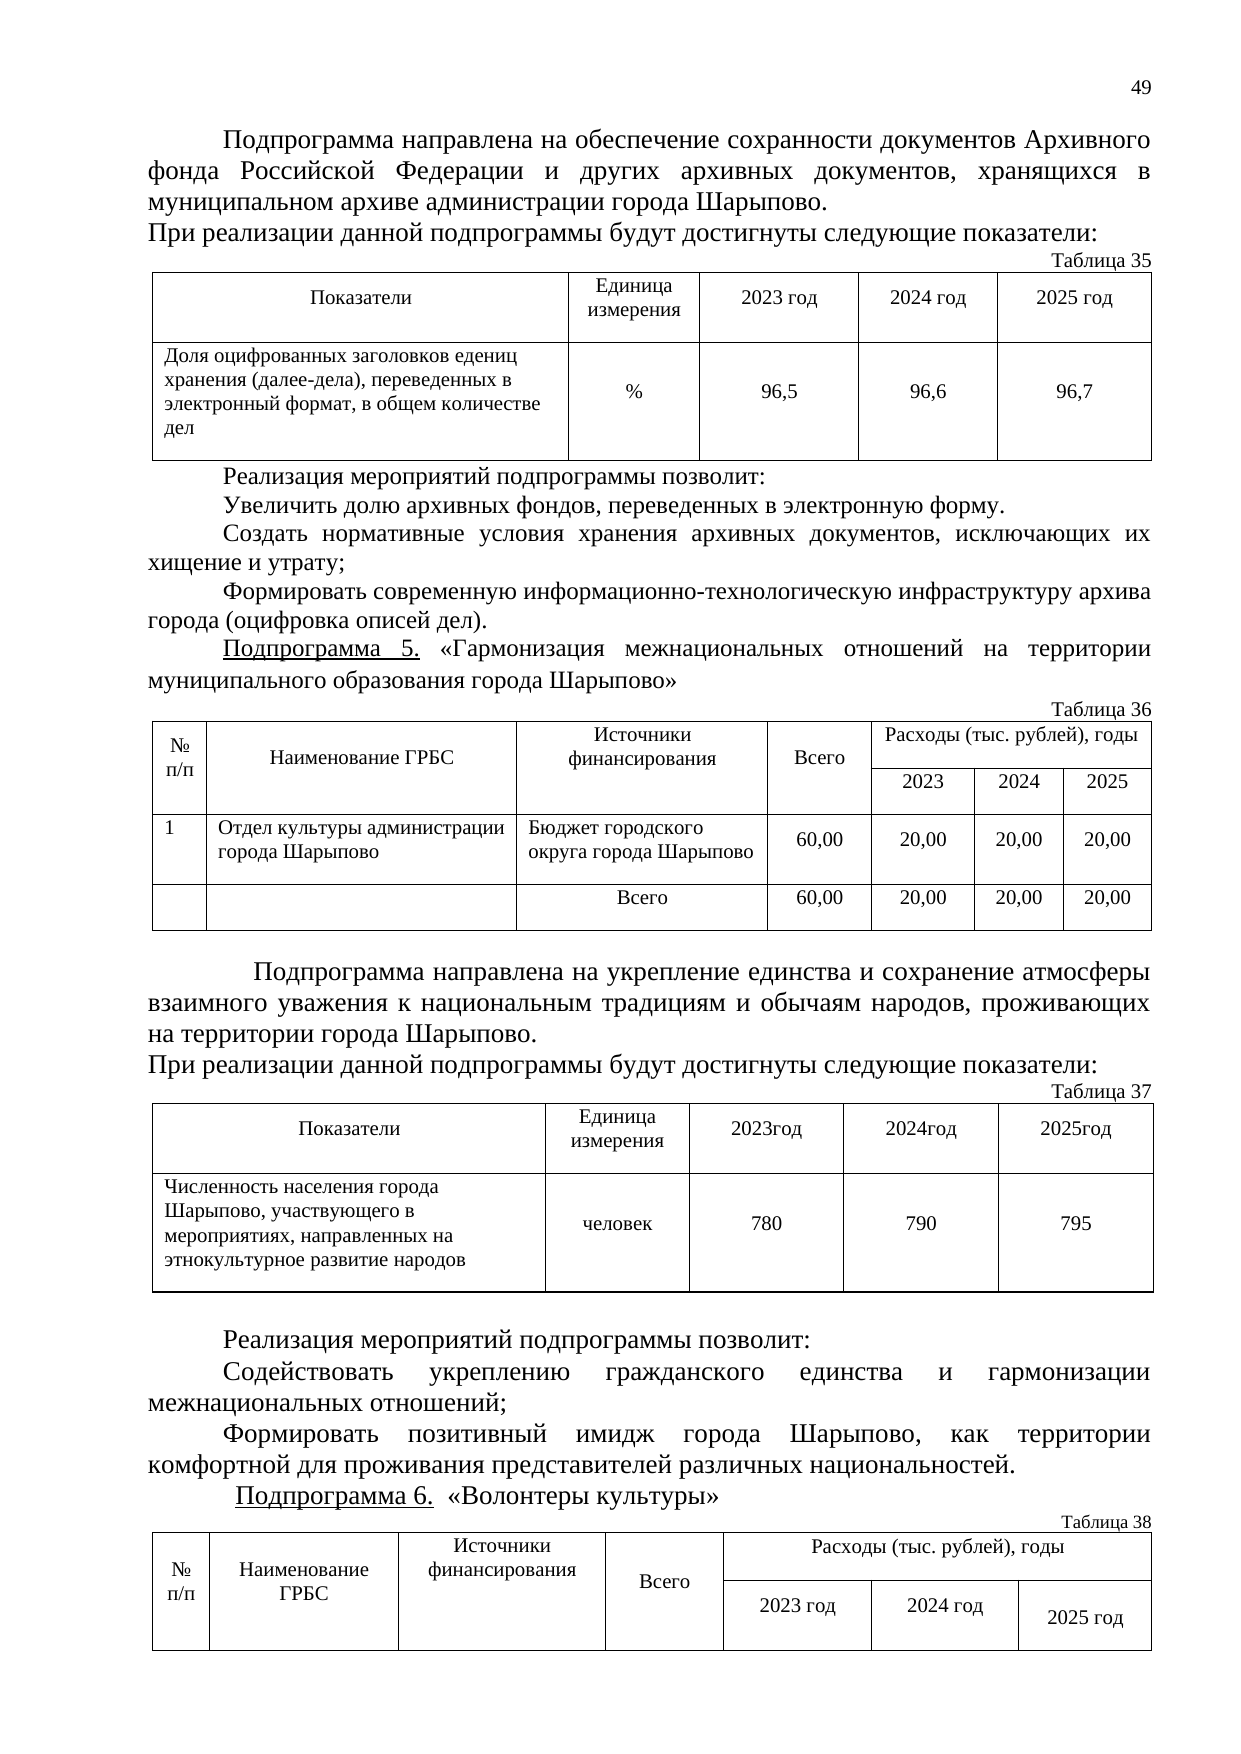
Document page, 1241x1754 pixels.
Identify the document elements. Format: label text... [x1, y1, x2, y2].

text Реализация мероприятий подпрограммы позволит: [148, 1324, 1152, 1355]
table_cell 2025 год [1019, 1581, 1151, 1649]
table_cell 96,6 [859, 343, 997, 460]
table_cell 20,00 [975, 885, 1063, 929]
table_header 2023год [690, 1104, 843, 1173]
table_cell Всего [517, 885, 767, 929]
text Формировать позитивный имидж города Шарыпово, как территории комфортной для проживания представителей различных национальностей. [148, 1417, 1152, 1479]
table_header Наименование ГРБС [207, 722, 516, 814]
text Таблица 35 [148, 248, 1152, 272]
table_cell 2024 год [872, 1581, 1018, 1649]
table_cell 1 [153, 815, 206, 884]
table_cell 20,00 [975, 815, 1063, 884]
text Увеличить долю архивных фондов, переведенных в электронную форму. [148, 490, 1152, 518]
table_cell 60,00 [768, 885, 871, 929]
text Таблица 36 [148, 697, 1152, 721]
table_header Всего [768, 722, 871, 814]
table_header Источники финансирования [399, 1533, 605, 1649]
table_header Наименование ГРБС [210, 1533, 398, 1649]
text При реализации данной подпрограммы будут достигнуты следующие показатели: [148, 1048, 1152, 1079]
table_cell Доля оцифрованных заголовков едениц хранения (далее-дела), переведенных в электронный формат, в общем количестве дел [153, 343, 568, 460]
table_cell человек [546, 1174, 689, 1291]
table_cell 20,00 [872, 815, 974, 884]
text Подпрограмма 5. «Гармонизация межнациональных отношений на территории муниципального образования города Шарыпово» [148, 633, 1152, 694]
table_cell 795 [999, 1174, 1153, 1291]
text Реализация мероприятий подпрограммы позволит: [148, 461, 1152, 490]
text Формировать современную информационно-технологическую инфраструктуру архива города (оцифровка описей дел). [148, 576, 1152, 633]
text Подпрограмма 6. «Волонтеры культуры» [148, 1479, 1152, 1511]
text Таблица 37 [148, 1079, 1152, 1103]
table_cell 96,7 [998, 343, 1151, 460]
text Содействовать укреплению гражданского единства и гармонизации межнациональных отношений; [148, 1355, 1152, 1417]
table_header № п/п [153, 1533, 209, 1649]
table_cell 2024 [975, 769, 1063, 814]
table_cell 20,00 [872, 885, 974, 929]
table_header 2024 год [859, 273, 997, 342]
text Подпрограмма направлена на обеспечение сохранности документов Архивного фонда Российской Федерации и других архивных документов, хранящихся в муниципальном архиве администрации города Шарыпово. [148, 123, 1152, 217]
table_header Расходы (тыс. рублей), годы [872, 722, 1151, 768]
table_cell 20,00 [1064, 885, 1151, 929]
table_header Показатели [153, 273, 568, 342]
table_header 2025год [999, 1104, 1153, 1173]
table_header 2024год [844, 1104, 998, 1173]
table_header Расходы (тыс. рублей), годы [724, 1533, 1151, 1579]
table_header 2023 год [700, 273, 858, 342]
table_cell [153, 885, 206, 929]
table_header Единица измерения [569, 273, 699, 342]
table_header Показатели [153, 1104, 545, 1173]
table_cell 2025 [1064, 769, 1151, 814]
table_header 2025 год [998, 273, 1151, 342]
text При реализации данной подпрограммы будут достигнуты следующие показатели: [148, 217, 1152, 248]
table_cell [207, 885, 516, 929]
table_cell % [569, 343, 699, 460]
table_cell 96,5 [700, 343, 858, 460]
table_header Источники финансирования [517, 722, 767, 814]
table_header № п/п [153, 722, 206, 814]
table_cell 780 [690, 1174, 843, 1291]
table_cell 790 [844, 1174, 998, 1291]
table_header Единица измерения [546, 1104, 689, 1173]
table_cell Отдел культуры администрации города Шарыпово [207, 815, 516, 884]
table_cell 2023 [872, 769, 974, 814]
text Подпрограмма направлена на укрепление единства и сохранение атмосферы взаимного уважения к национальным традициям и обычаям народов, проживающих на территории города Шарыпово. [148, 955, 1152, 1048]
table_cell Бюджет городского округа города Шарыпово [517, 815, 767, 884]
table_cell 2023 год [724, 1581, 871, 1649]
text Создать нормативные условия хранения архивных документов, исключающих их хищение и утрату; [148, 518, 1152, 576]
table_cell 60,00 [768, 815, 871, 884]
table_cell Численность населения города Шарыпово, участвующего в мероприятиях, направленных на этнокультурное развитие народов [153, 1174, 545, 1291]
text Таблица 38 [148, 1511, 1152, 1532]
table_header Всего [606, 1533, 723, 1649]
table_cell 20,00 [1064, 815, 1151, 884]
